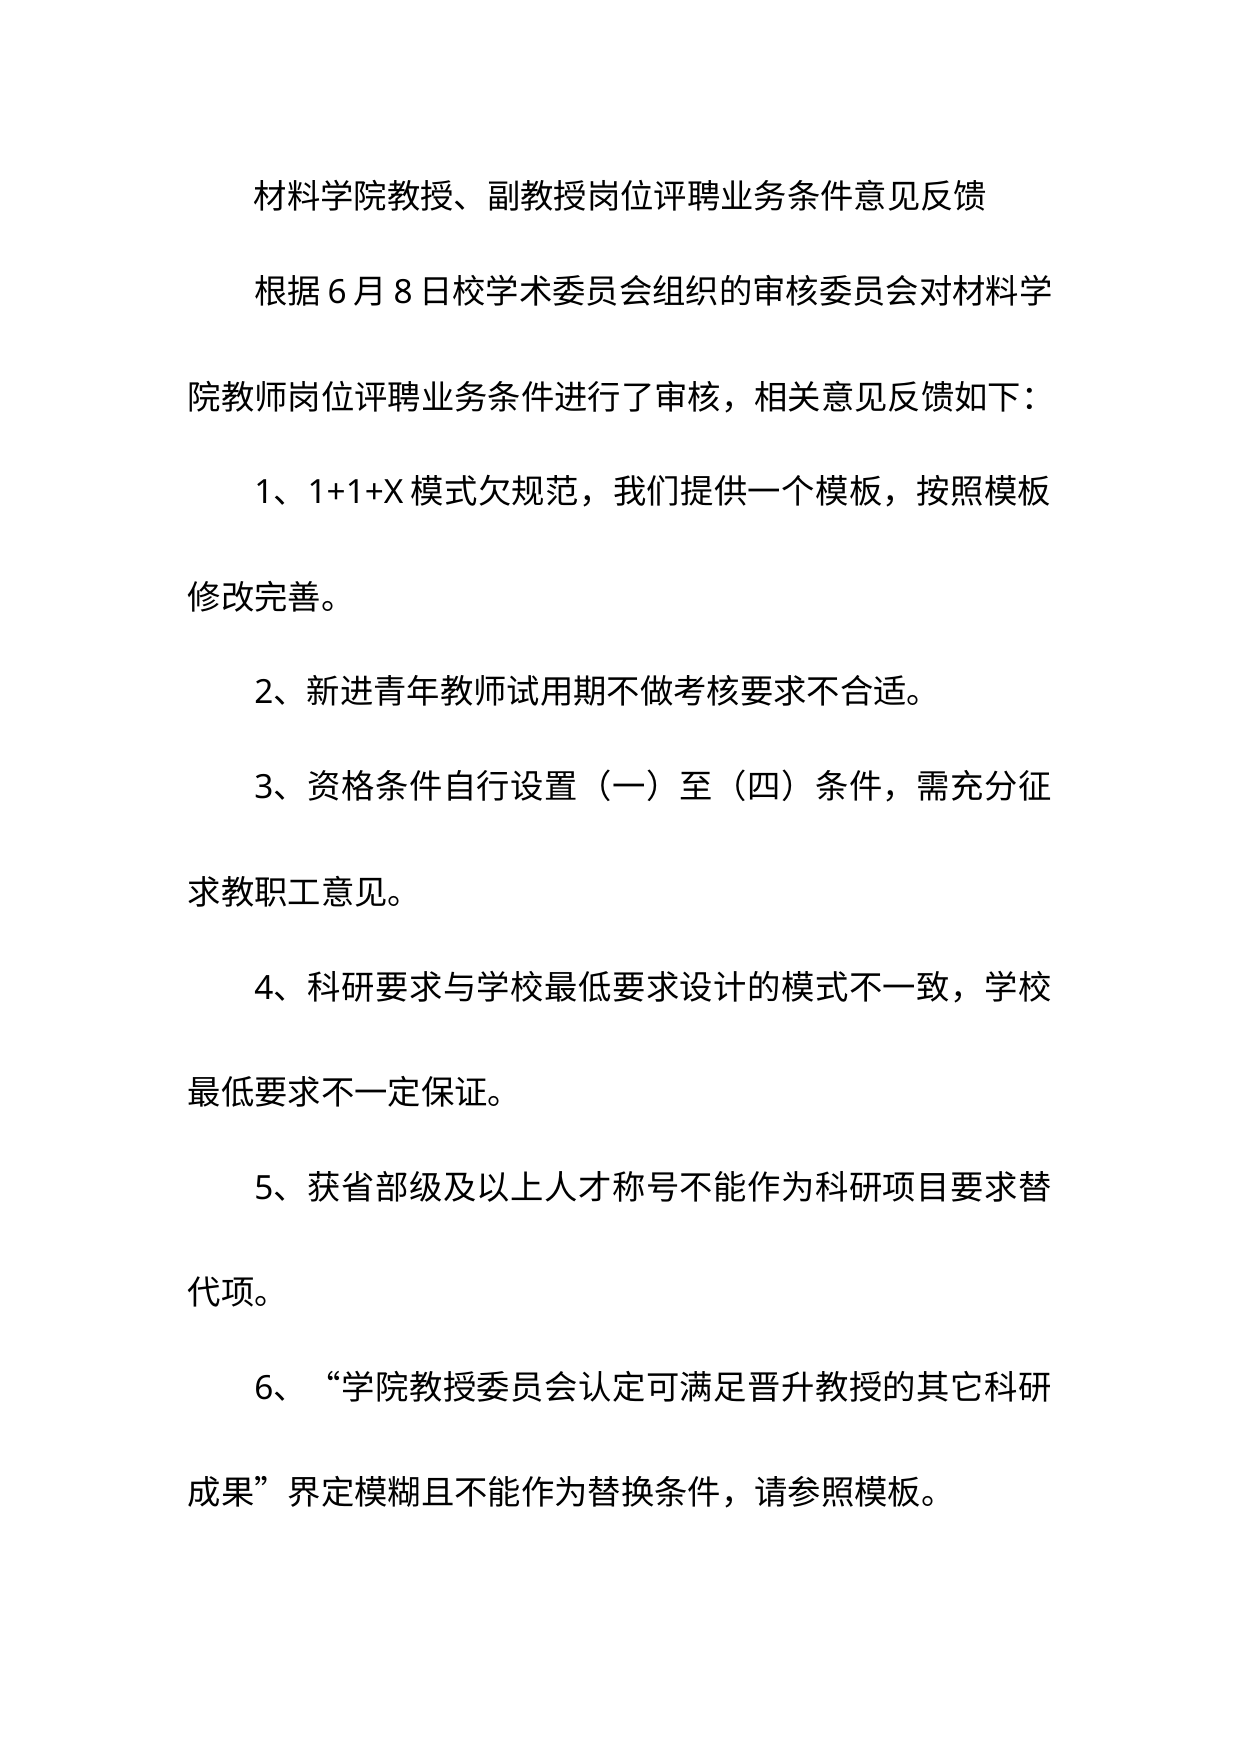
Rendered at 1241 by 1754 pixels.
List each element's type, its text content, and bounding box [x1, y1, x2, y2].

text 材料学院教授、副教授岗位评聘业务条件意见反馈 [187, 162, 1053, 227]
text 1、1+1+X模式欠规范，我们提供一个模板，按照模板修改完善。 [187, 457, 1053, 627]
text 3、资格条件自行设置（一）至（四）条件，需充分征求教职工意见。 [187, 752, 1053, 922]
text 根据6月8日校学术委员会组织的审核委员会对材料学院教师岗位评聘业务条件进行了审核，相关意见反馈如下： [187, 257, 1053, 427]
text 2、新进青年教师试用期不做考核要求不合适。 [187, 657, 1053, 722]
text 5、获省部级及以上人才称号不能作为科研项目要求替代项。 [187, 1152, 1053, 1322]
text 6、“学院教授委员会认定可满足晋升教授的其它科研成果”界定模糊且不能作为替换条件，请参照模板。 [187, 1352, 1053, 1523]
text 4、科研要求与学校最低要求设计的模式不一致，学校最低要求不一定保证。 [187, 952, 1053, 1122]
